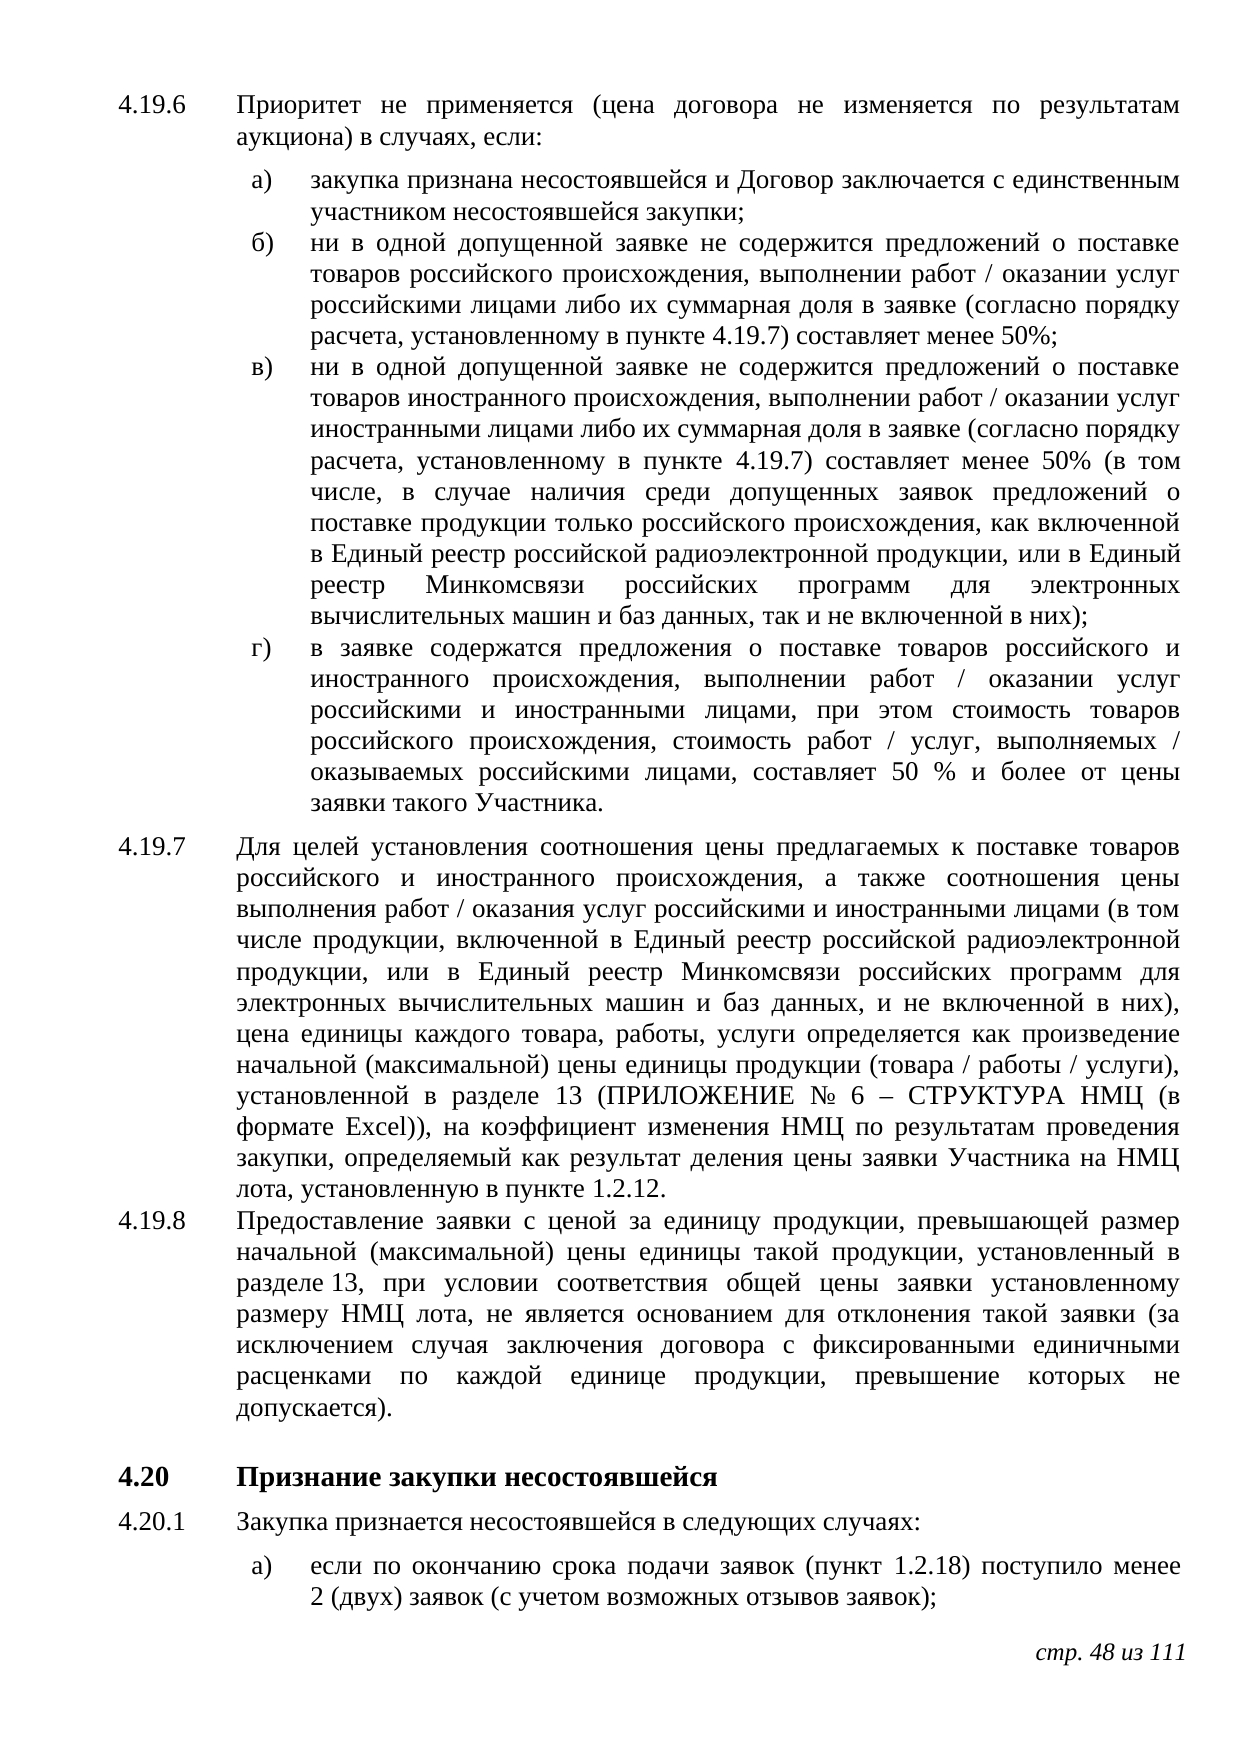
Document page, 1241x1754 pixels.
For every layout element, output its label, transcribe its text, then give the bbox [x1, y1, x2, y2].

list Предоставление заявки с ценой за единицу продукции, превышающей размер начальной (максимальной) цены единицы такой продукции, установленный в разделе 13, при условии соответствия общей цены заявки установленному размеру НМЦ лота, не является основанием для отклонения такой заявки (за исключением случая заключения договора с фиксированными единичными расценками по каждой единице продукции, превышение которых не допускается). [118, 1204, 1181, 1422]
list ни в одной допущенной заявке не содержится предложений о поставке товаров иностранного происхождения, выполнении работ / оказании услуг иностранными лицами либо их суммарная доля в заявке (согласно порядку расчета, установленному в пункте 4.19.7) составляет менее 50% (в том числе, в случае наличия среди допущенных заявок предложений о поставке продукции только российского происхождения, как включенной в Единый реестр российской радиоэлектронной продукции, или в Единый реестр Минкомсвязи российских программ для электронных вычислительных машин и баз данных, так и не включенной в них); [251, 350, 1181, 631]
list Приоритет не применяется (цена договора не изменяется по результатам аукциона) в случаях, если: [118, 89, 1181, 151]
list Для целей установления соотношения цены предлагаемых к поставке товаров российского и иностранного происхождения, а также соотношения цены выполнения работ / оказания услуг российскими и иностранными лицами (в том числе продукции, включенной в Единый реестр российской радиоэлектронной продукции, или в Единый реестр Минкомсвязи российских программ для электронных вычислительных машин и баз данных, и не включенной в них), цена единицы каждого товара, работы, услуги определяется как произведение начальной (максимальной) цены единицы продукции (товара / работы / услуги), установленной в разделе 13 (ПРИЛОЖЕНИЕ № 6 – СТРУКТУРА НМЦ (в формате Excel)), на коэффициент изменения НМЦ по результатам проведения закупки, определяемый как результат деления цены заявки Участника на НМЦ лота, установленную в пункте 1.2.12. [118, 830, 1181, 1204]
list Закупка признается несостоявшейся в следующих случаях: [118, 1505, 1181, 1536]
list закупка признана несостоявшейся и Договор заключается с единственным участником несостоявшейся закупки; [251, 163, 1181, 226]
subtitle Признание закупки несостоявшейся [118, 1459, 1181, 1493]
list ни в одной допущенной заявке не содержится предложений о поставке товаров российского происхождения, выполнении работ / оказании услуг российскими лицами либо их суммарная доля в заявке (согласно порядку расчета, установленному в пункте 4.19.7) составляет менее 50%; [251, 226, 1181, 350]
list в заявке содержатся предложения о поставке товаров российского и иностранного происхождения, выполнении работ / оказании услуг российскими и иностранными лицами, при этом стоимость товаров российского происхождения, стоимость работ / услуг, выполняемых / оказываемых российскими лицами, составляет 50 % и более от цены заявки такого Участника. [251, 631, 1181, 817]
list если по окончанию срока подачи заявок (пункт 1.2.18) поступило менее 2 (двух) заявок (с учетом возможных отзывов заявок); [251, 1549, 1181, 1611]
